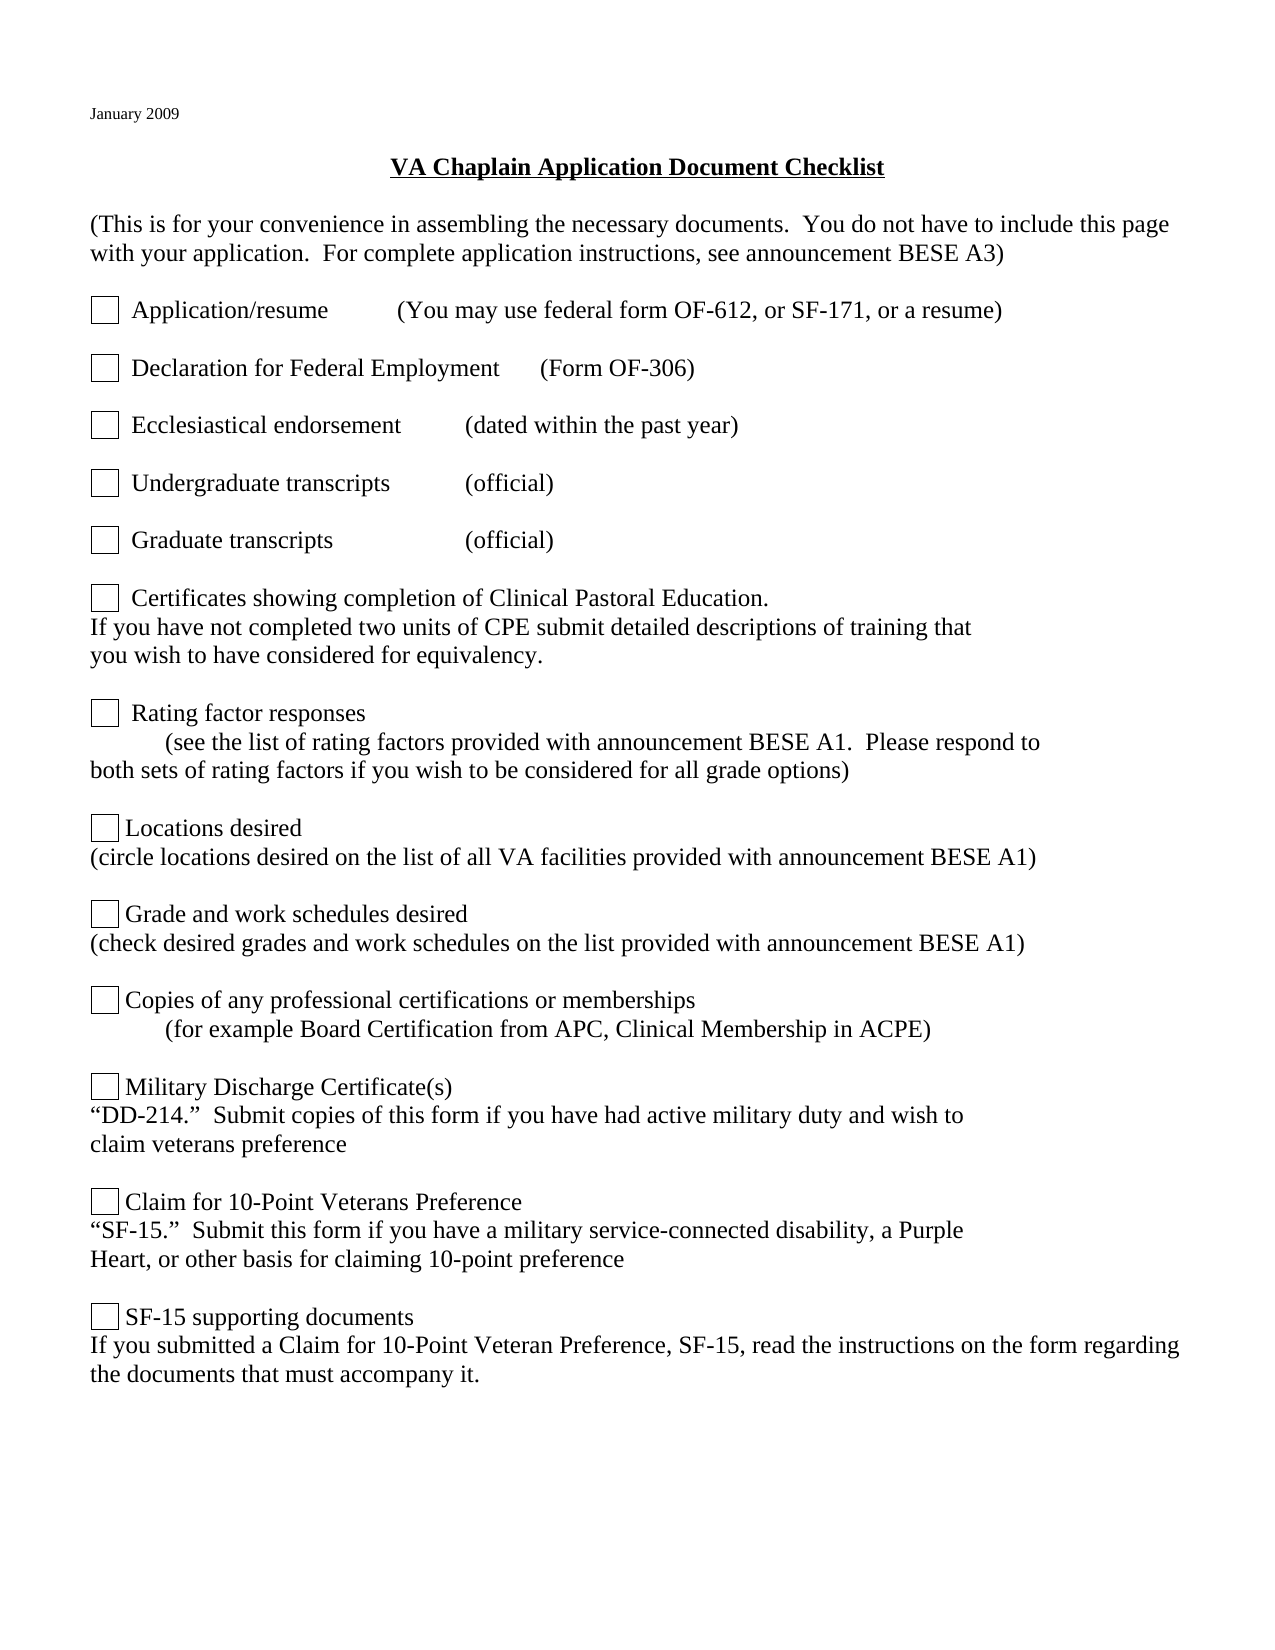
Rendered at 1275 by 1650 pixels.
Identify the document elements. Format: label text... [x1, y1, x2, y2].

text If you have not completed two units of CPE submit detailed descriptions of training that [90, 612, 1185, 640]
text VA Chaplain Application Document Checklist [90, 152, 1185, 180]
text Military Discharge Certificate(s) [90, 1072, 1185, 1100]
text Copies of any professional certifications or memberships [90, 985, 1185, 1014]
text both sets of rating factors if you wish to be considered for all grade options) [90, 755, 1185, 784]
text claim veterans preference [90, 1129, 1185, 1158]
text Rating factor responses [90, 698, 1185, 727]
text SF-15 supporting documents [90, 1302, 1185, 1330]
text Ecclesiastical endorsement (dated within the past year) [90, 410, 1185, 439]
text (check desired grades and work schedules on the list provided with announcement BESE A1) [90, 928, 1185, 957]
text (circle locations desired on the list of all VA facilities provided with announcement BESE A1) [90, 842, 1185, 870]
text Certificates showing completion of Clinical Pastoral Education. [90, 583, 1185, 612]
text you wish to have considered for equivalency. [90, 640, 1185, 669]
text Declaration for Federal Employment (Form OF-306) [90, 353, 1185, 382]
text Graduate transcripts (official) [90, 525, 1185, 554]
text Claim for 10-Point Veterans Preference [90, 1187, 1185, 1215]
text (This is for your convenience in assembling the necessary documents. You do not have to include this page with your application. For complete application instructions, see announcement BESE A3) [90, 209, 1185, 267]
text (for example Board Certification from APC, Clinical Membership in ACPE) [90, 1014, 1185, 1043]
text Grade and work schedules desired [90, 899, 1185, 928]
text “DD-214.” Submit copies of this form if you have had active military duty and wish to [90, 1100, 1185, 1129]
text “SF-15.” Submit this form if you have a military service-connected disability, a Purple [90, 1215, 1185, 1244]
text Locations desired [90, 813, 1185, 842]
text Heart, or other basis for claiming 10-point preference [90, 1244, 1185, 1273]
text (see the list of rating factors provided with announcement BESE A1. Please respond to [90, 727, 1185, 755]
text Undergraduate transcripts (official) [90, 468, 1185, 497]
text January 2009 [90, 104, 285, 123]
text If you submitted a Claim for 10-Point Veteran Preference, SF-15, read the instructions on the form regarding the documents that must accompany it. [90, 1330, 1185, 1388]
text Application/resume (You may use federal form OF-612, or SF-171, or a resume) [90, 295, 1185, 324]
